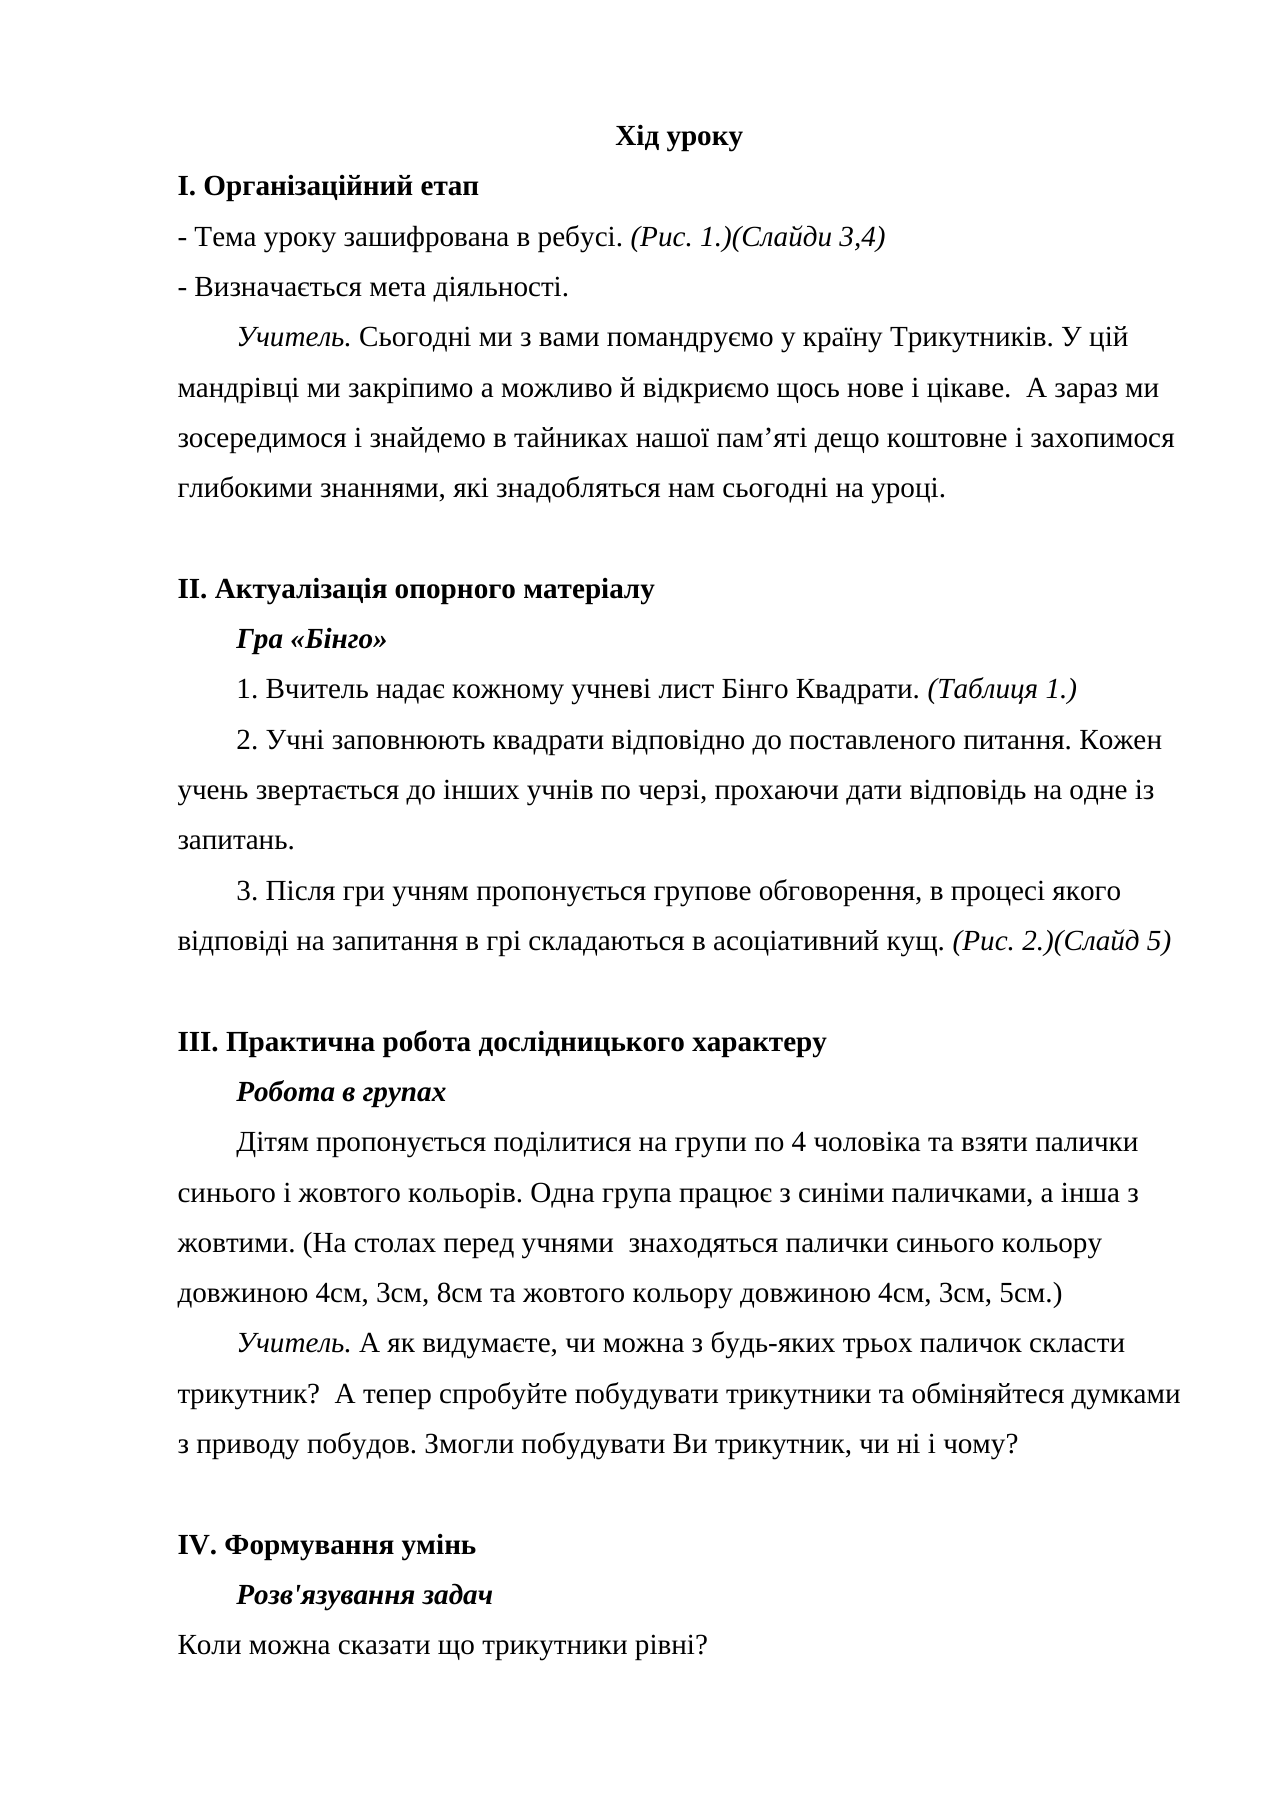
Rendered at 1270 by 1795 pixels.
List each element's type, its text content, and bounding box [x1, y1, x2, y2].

text 3. Після гри учням пропонується групове обговорення, в процесі якого відповіді на запитання в грі складаються в асоціативний кущ. (Рис. 2.)(Слайд 5) [177, 873, 1181, 957]
text Хід уроку [177, 118, 1181, 152]
text - Тема уроку зашифрована в ребусі. (Рис. 1.)(Слайди 3,4) [177, 219, 1181, 252]
text Дітям пропонується поділитися на групи по 4 чоловіка та взяти палички синього і жовтого кольорів. Одна група працює з синіми паличками, а інша з жовтими. (На столах перед учнями знаходяться палички синього кольору довжиною 4см, 3см, 8см та жовтого кольору довжиною 4см, 3см, 5см.) [177, 1124, 1181, 1309]
text Робота в групах [177, 1074, 1181, 1108]
text Учитель. Сьогодні ми з вами помандруємо у країну Трикутників. У цій мандрівці ми закріпимо а можливо й відкриємо щось нове і цікаве. А зараз ми зосередимося і знайдемо в тайниках нашої пам’яті дещо коштовне і захопимося глибокими знаннями, які знадобляться нам сьогодні на уроці. [177, 319, 1181, 504]
text 1. Вчитель надає кожному учневі лист Бінго Квадрати. (Таблиця 1.) [177, 672, 1181, 705]
text Учитель. А як видумаєте, чи можна з будь-яких трьох паличок скласти трикутник? А тепер спробуйте побудувати трикутники та обміняйтеся думками з приводу побудов. Змогли побудувати Ви трикутник, чи ні і чому? [177, 1326, 1181, 1460]
text І. Організаційний етап [177, 168, 1181, 202]
text ІІ. Актуалізація опорного матеріалу [177, 571, 1181, 604]
text IV. Формування умінь [177, 1527, 1181, 1560]
text Коли можна сказати що трикутники рівні? [177, 1627, 1181, 1661]
text Розв'язування задач [177, 1577, 1181, 1611]
text ІІІ. Практична робота дослідницького характеру [177, 1024, 1181, 1057]
text Гра «Бінго» [177, 621, 1181, 655]
text - Визначається мета діяльності. [177, 269, 1181, 303]
text 2. Учні заповнюють квадрати відповідно до поставленого питання. Кожен учень звертається до інших учнів по черзі, прохаючи дати відповідь на одне із запитань. [177, 722, 1181, 856]
